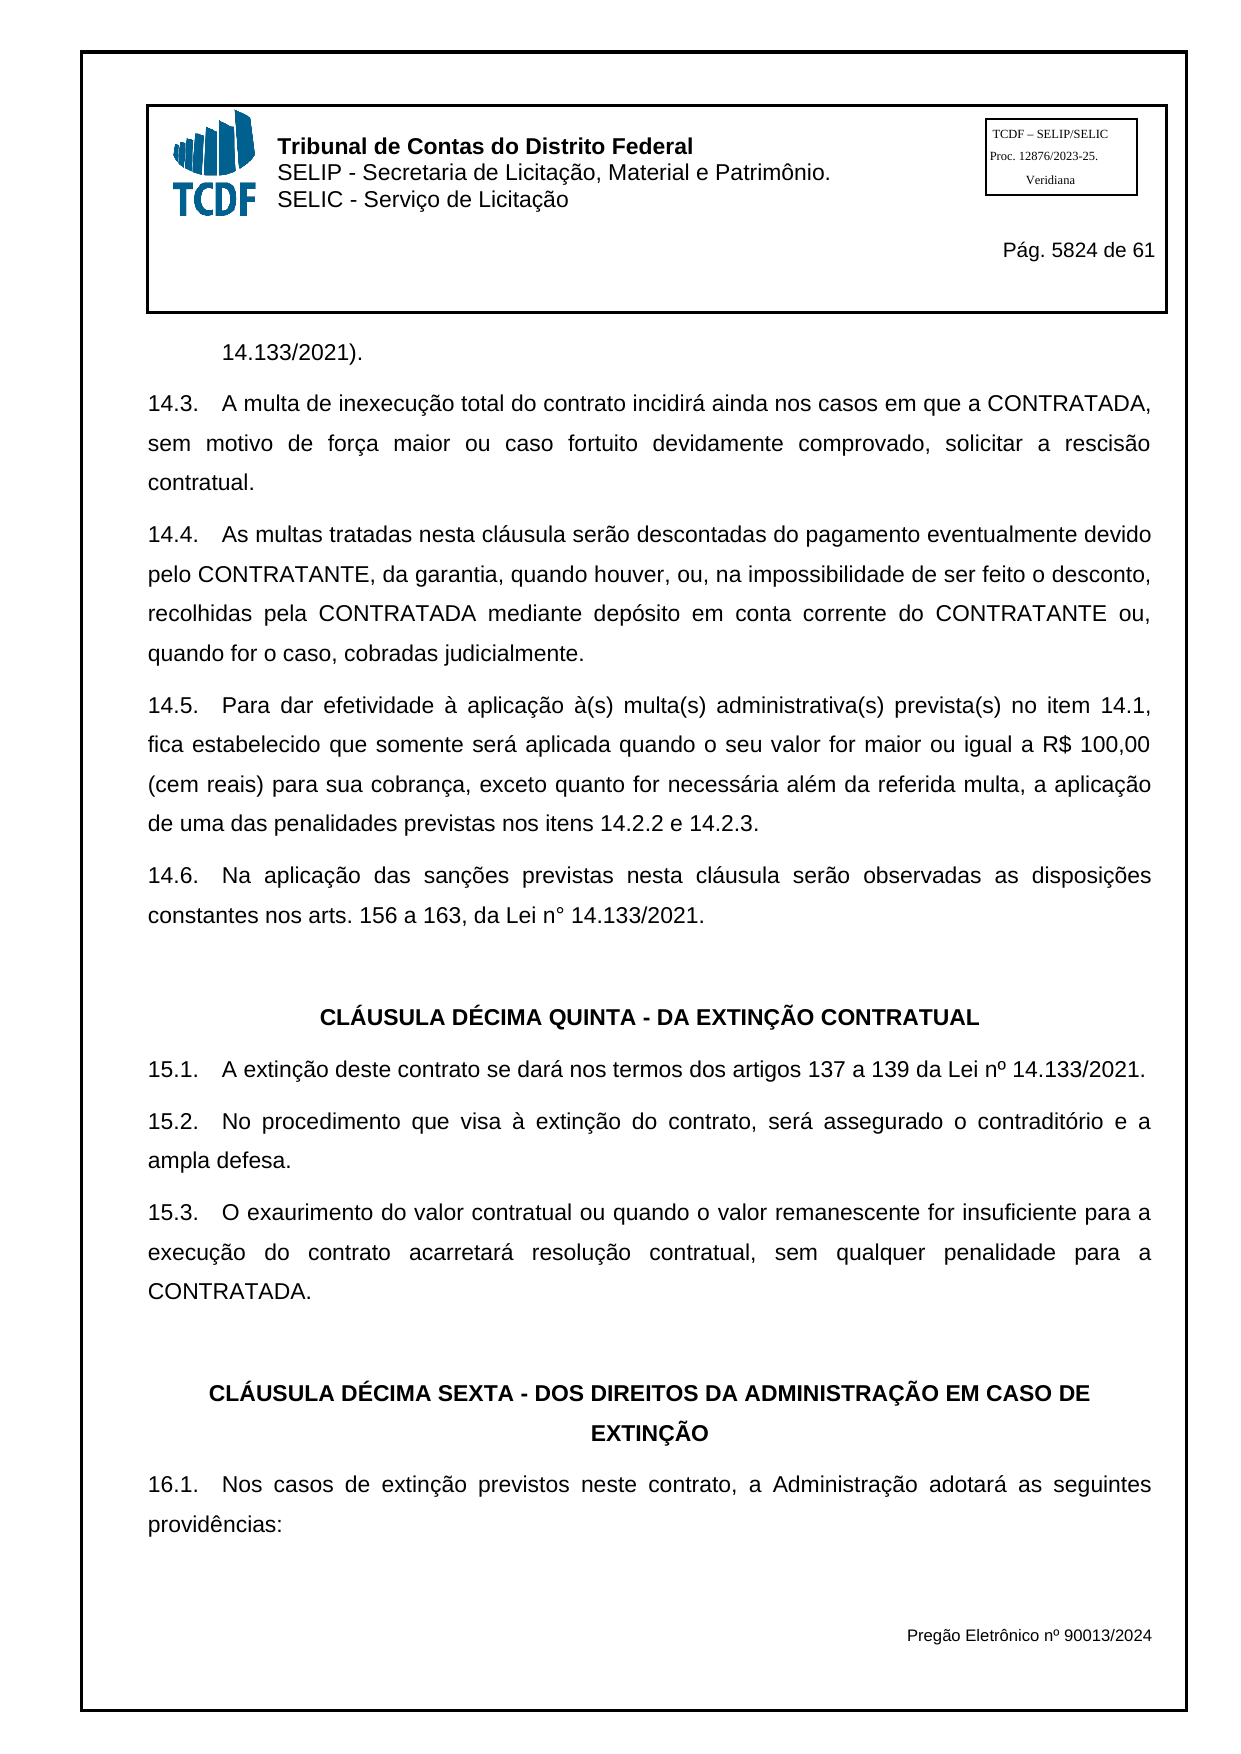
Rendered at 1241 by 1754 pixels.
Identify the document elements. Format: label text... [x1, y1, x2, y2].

text 14.4. As multas tratadas nesta cláusula serão descontadas do pagamento eventualmente devido pelo CONTRATANTE, da garantia, quando houver, ou, na impossibilidade de ser feito o desconto, recolhidas pela CONTRATADA mediante depósito em conta corrente do CONTRATANTE ou, quando for o caso, cobradas judicialmente. [148, 521, 1152, 666]
text 14.5. Para dar efetividade à aplicação à(s) multa(s) administrativa(s) prevista(s) no item 14.1, fica estabelecido que somente será aplicada quando o seu valor for maior ou igual a R$ 100,00 (cem reais) para sua cobrança, exceto quanto for necessária além da referida multa, a aplicação de uma das penalidades previstas nos itens 14.2.2 e 14.2.3. [148, 692, 1152, 837]
text CLÁUSULA DÉCIMA SEXTA - DOS DIREITOS DA ADMINISTRAÇÃO EM CASO DE EXTINÇÃO [148, 1380, 1152, 1446]
text 15.3. O exaurimento do valor contratual ou quando o valor remanescente for insuficiente para a execução do contrato acarretará resolução contratual, sem qualquer penalidade para a CONTRATADA. [148, 1199, 1152, 1304]
text 14.6. Na aplicação das sanções previstas nesta cláusula serão observadas as disposições constantes nos arts. 156 a 163, da Lei n° 14.133/2021. [148, 862, 1152, 928]
text 16.1. Nos casos de extinção previstos neste contrato, a Administração adotará as seguintes providências: [148, 1471, 1152, 1537]
text 14.3. A multa de inexecução total do contrato incidirá ainda nos casos em que a CONTRATADA, sem motivo de força maior ou caso fortuito devidamente comprovado, solicitar a rescisão contratual. [148, 390, 1152, 496]
text 15.2. No procedimento que visa à extinção do contrato, será assegurado o contraditório e a ampla defesa. [148, 1108, 1152, 1173]
text 15.1. A extinção deste contrato se dará nos termos dos artigos 137 a 139 da Lei nº 14.133/2021. [148, 1056, 1152, 1082]
picture [158, 107, 270, 218]
text CLÁUSULA DÉCIMA QUINTA - DA EXTINÇÃO CONTRATUAL [148, 1004, 1152, 1030]
